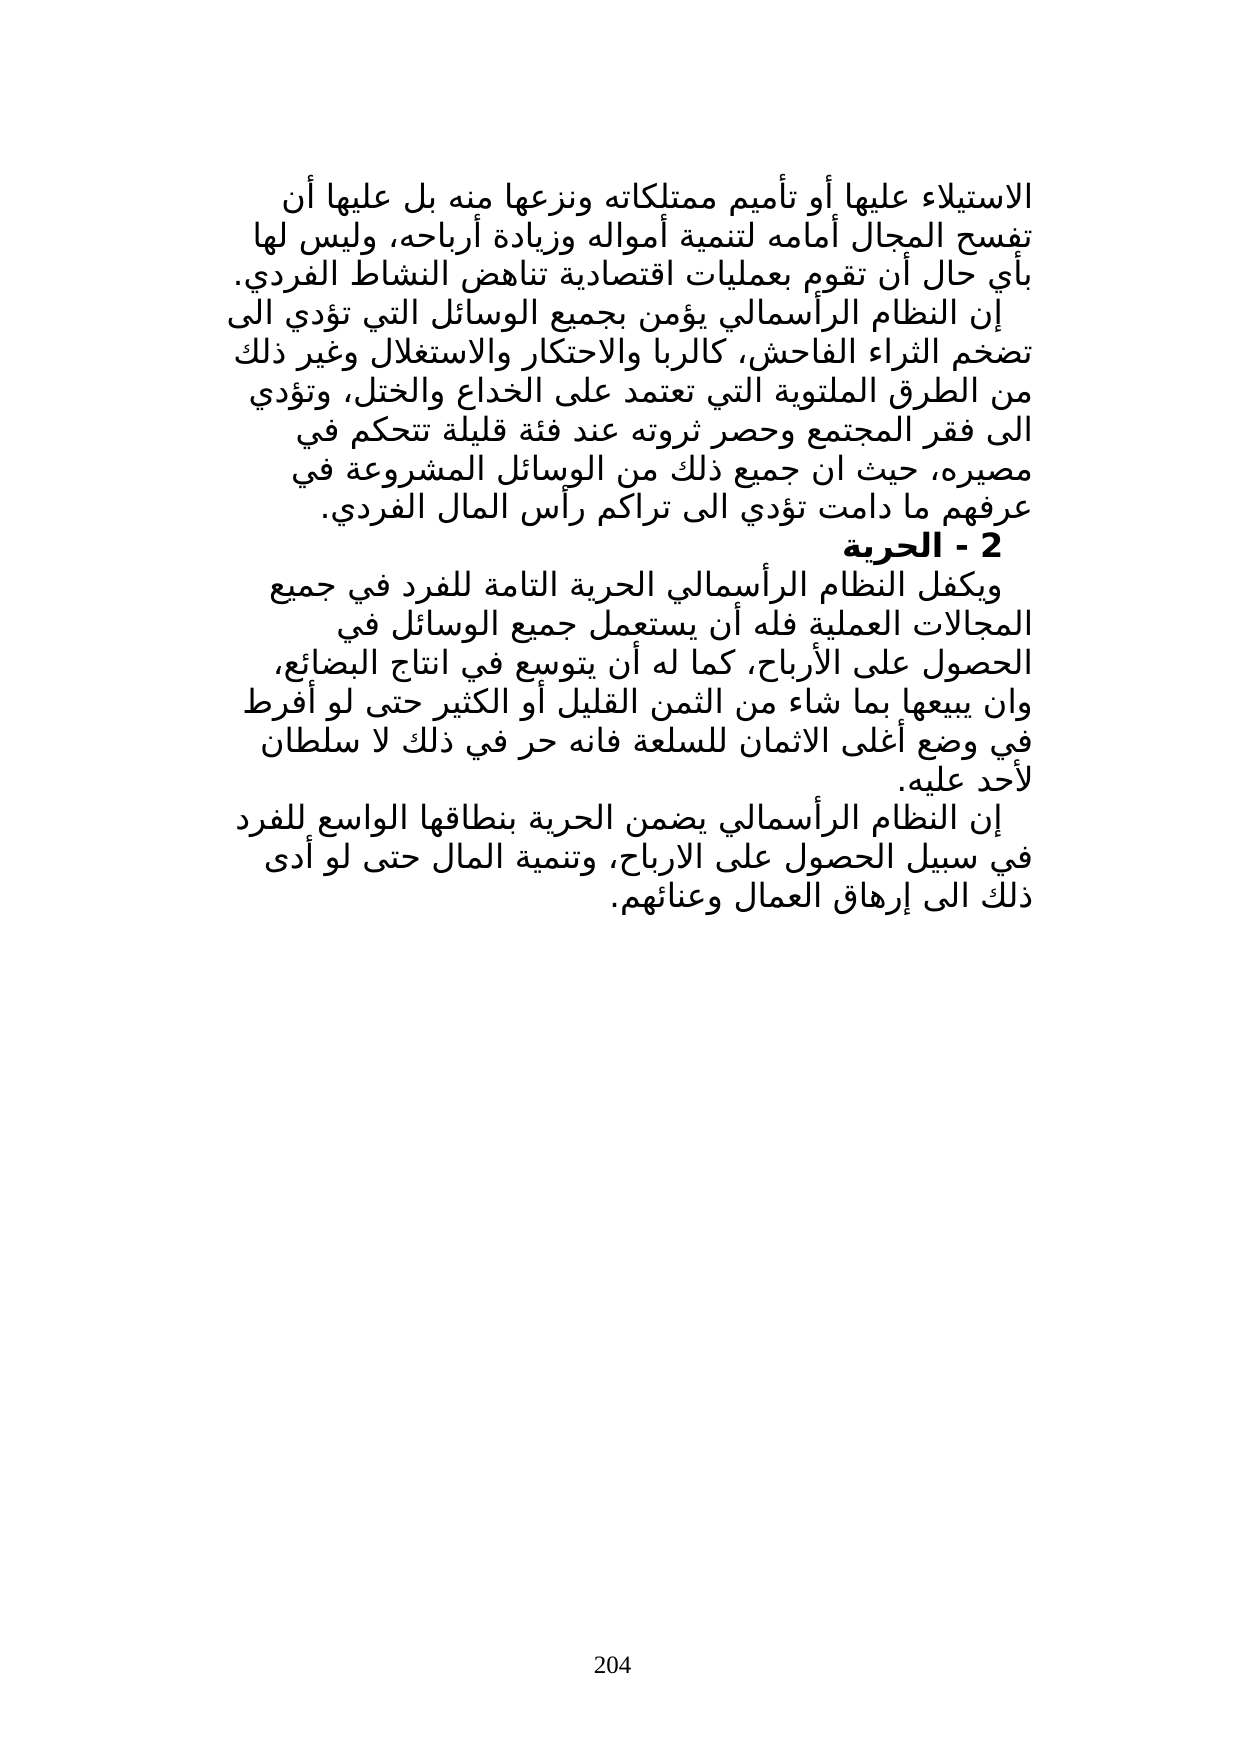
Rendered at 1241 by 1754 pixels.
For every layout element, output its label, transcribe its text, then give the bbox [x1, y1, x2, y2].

text 2 - الحرية [222, 527, 1033, 566]
text إن النظام الرأسمالي يضمن الحرية بنطاقها الواسع للفرد في سبيل الحصول على الارباح، وتنمية المال حتى لو أدى ذلك الى إرهاق العمال وعنائهم. [222, 799, 1033, 915]
text الاستيلاء عليها أو تأميم ممتلكاته ونزعها منه بل عليها أن تفسح المجال أمامه لتنمية أمواله وزيادة أرباحه، وليس لها بأي حال أن تقوم بعمليات اقتصادية تناهض النشاط الفردي. [222, 177, 1033, 294]
text إن النظام الرأسمالي يؤمن بجميع الوسائل التي تؤدي الى تضخم الثراء الفاحش، كالربا والاحتكار والاستغلال وغير ذلك من الطرق الملتوية التي تعتمد على الخداع والختل، وتؤدي الى فقر المجتمع وحصر ثروته عند فئة قليلة تتحكم في مصيره، حيث ان جميع ذلك من الوسائل المشروعة في عرفهم ما دامت تؤدي الى تراكم رأس المال الفردي. [222, 294, 1033, 527]
text ويكفل النظام الرأسمالي الحرية التامة للفرد في جميع المجالات العملية فله أن يستعمل جميع الوسائل في الحصول على الأرباح، كما له أن يتوسع في انتاج البضائع، وان يبيعها بما شاء من الثمن القليل أو الكثير حتى لو أفرط في وضع أغلى الاثمان للسلعة فانه حر في ذلك لا سلطان لأحد عليه. [222, 566, 1033, 799]
